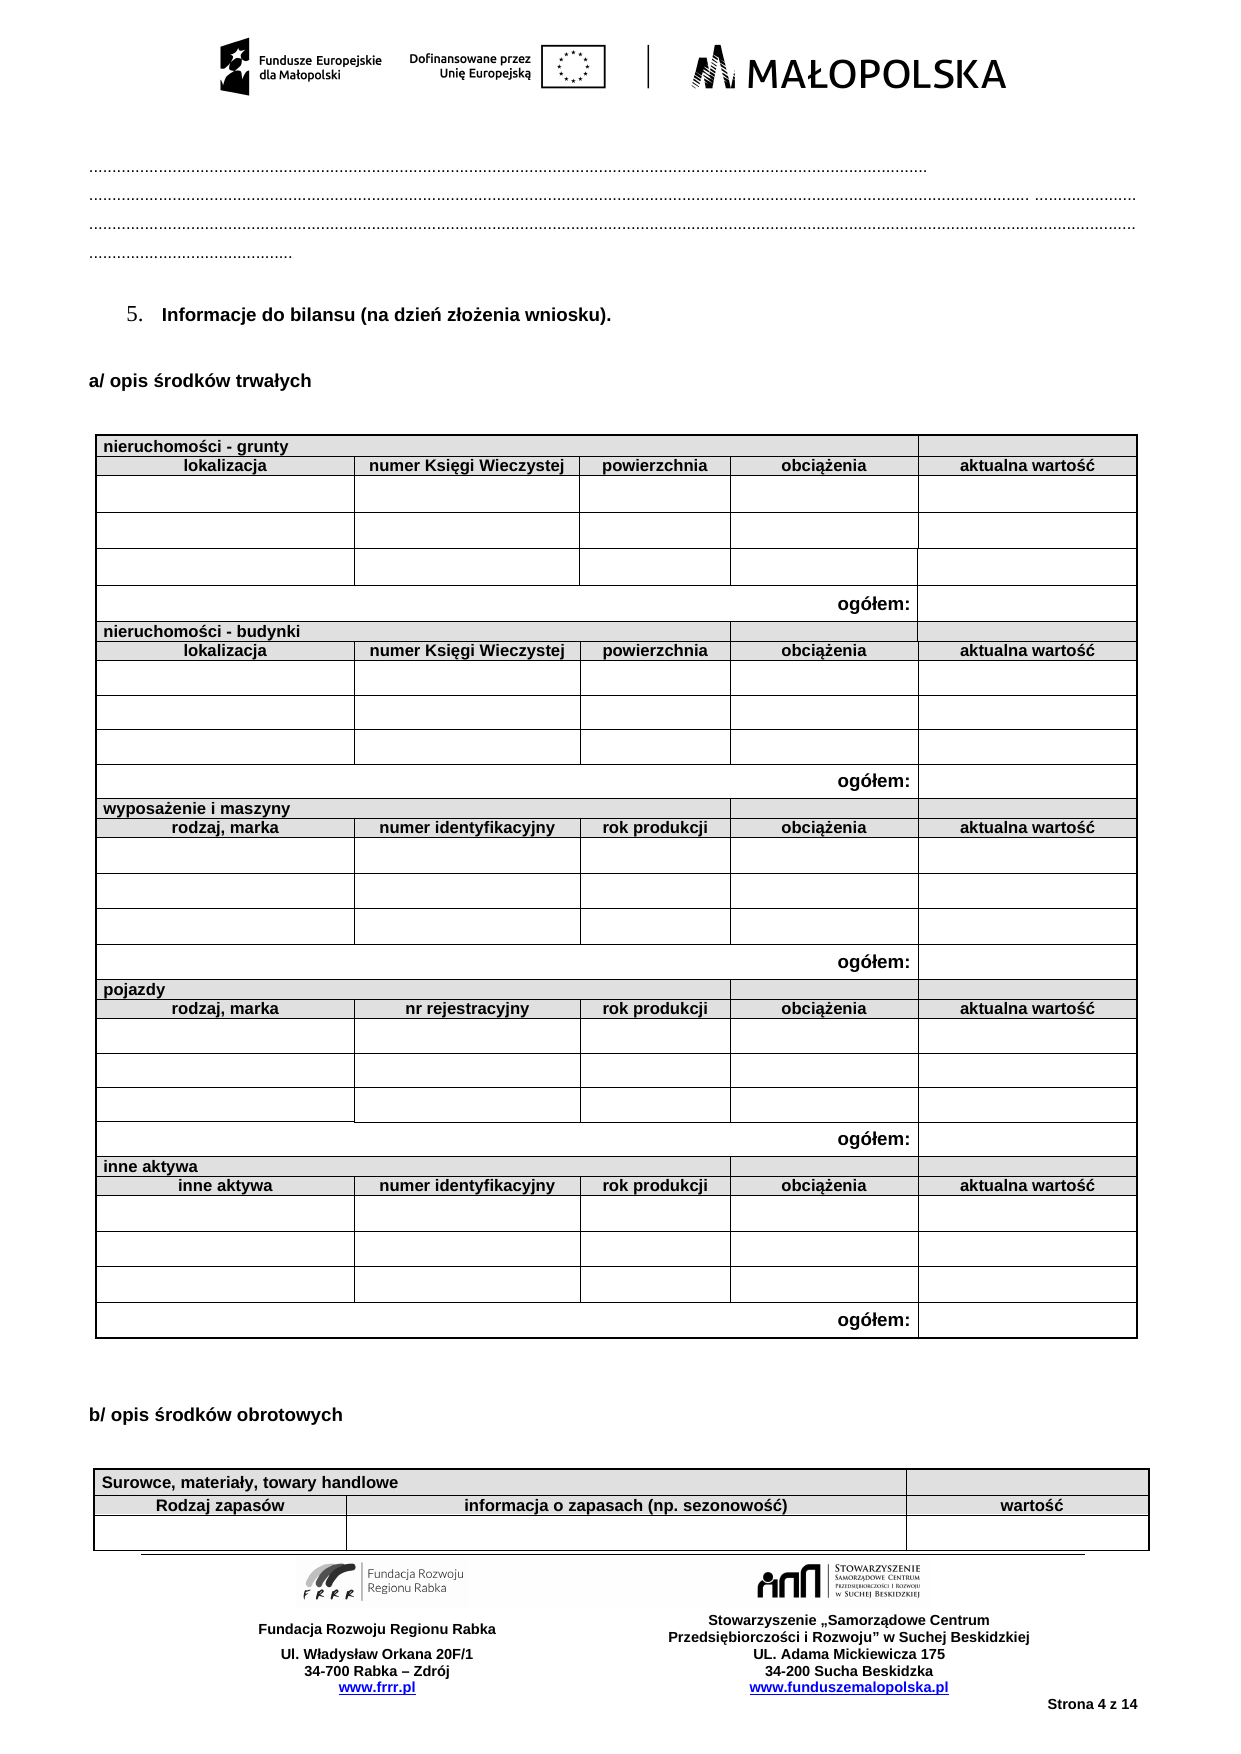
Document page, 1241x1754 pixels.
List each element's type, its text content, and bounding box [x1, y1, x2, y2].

table_cell [919, 799, 1136, 818]
table_cell [355, 838, 580, 873]
picture [207, 23, 1019, 110]
table_cell informacja o zapasach (np. sezonowość) [347, 1496, 906, 1514]
table_cell ogółem: [97, 945, 918, 979]
table_cell [919, 1157, 1136, 1176]
table_cell obciążenia [731, 642, 918, 660]
table_cell Rodzaj zapasów [95, 1496, 346, 1514]
table_cell [731, 1157, 918, 1176]
table_cell [581, 730, 730, 763]
table_cell [919, 1054, 1136, 1087]
table_cell [581, 909, 730, 943]
table_cell [355, 476, 579, 512]
table_cell [581, 838, 730, 873]
table_cell [919, 1232, 1136, 1266]
table_cell [918, 549, 1136, 584]
table_cell nieruchomości - budynki [97, 622, 730, 641]
table_cell [731, 1267, 918, 1301]
table_header [907, 1470, 1148, 1495]
table_cell [919, 1088, 1136, 1121]
table_cell [919, 696, 1136, 729]
table_cell rok produkcji [581, 1000, 730, 1018]
table_cell [919, 838, 1136, 873]
table_cell [581, 1232, 730, 1266]
table_cell [355, 909, 580, 943]
table_cell [919, 765, 1136, 798]
table_cell [355, 549, 579, 584]
table_cell [355, 1088, 580, 1121]
table_cell [97, 549, 354, 584]
table_cell [97, 513, 354, 548]
table_cell [918, 586, 1136, 621]
text a/ opis środków trwałych [89, 369, 1137, 391]
table_cell [355, 1267, 580, 1301]
table_cell [919, 476, 1136, 512]
table_cell [581, 874, 730, 908]
table_cell [581, 661, 730, 695]
table_cell aktualna wartość [919, 457, 1136, 475]
table_cell [919, 1019, 1136, 1053]
table_cell rodzaj, marka [97, 819, 354, 837]
table_cell ogółem: [97, 1303, 918, 1337]
table_header Surowce, materiały, towary handlowe [95, 1470, 906, 1495]
table_cell [580, 476, 730, 512]
table_cell [731, 799, 918, 818]
table_cell [355, 1019, 580, 1053]
table_cell [731, 476, 918, 512]
table_cell [731, 874, 918, 908]
table_cell [97, 1232, 354, 1266]
table_cell [97, 1019, 354, 1053]
table_cell [97, 696, 354, 729]
table_cell [919, 730, 1136, 763]
table_cell obciążenia [731, 1000, 918, 1018]
table_cell numer identyfikacyjny [355, 819, 580, 837]
table_cell [731, 980, 918, 999]
table_cell [355, 874, 580, 908]
table_cell [581, 1088, 730, 1121]
table_cell [355, 696, 580, 729]
table_cell powierzchnia [580, 457, 730, 475]
table_cell obciążenia [731, 457, 918, 475]
table_cell [97, 909, 354, 943]
table_cell [581, 1196, 730, 1231]
table_cell rodzaj, marka [97, 1000, 354, 1018]
table_cell powierzchnia [581, 642, 730, 660]
table_cell wartość [907, 1496, 1148, 1514]
table_cell aktualna wartość [919, 1000, 1136, 1018]
table_cell [919, 513, 1136, 548]
table_cell [97, 1196, 354, 1231]
table_cell [731, 696, 918, 729]
table_cell [731, 1054, 918, 1087]
table_cell rok produkcji [581, 1177, 730, 1195]
table_cell numer Księgi Wieczystej [355, 457, 579, 475]
table_cell [731, 622, 917, 641]
table_cell [355, 730, 580, 763]
table_cell [580, 513, 730, 548]
table_cell [919, 980, 1136, 999]
picture [296, 1555, 930, 1608]
table_cell [918, 622, 1136, 641]
table_cell [97, 1054, 354, 1087]
table_cell rok produkcji [581, 819, 730, 837]
table_cell [731, 838, 918, 873]
table_cell [919, 1196, 1136, 1231]
table_cell [580, 549, 730, 584]
table_cell [97, 730, 354, 763]
table_cell [731, 1232, 918, 1266]
table_cell [731, 661, 918, 695]
table_cell aktualna wartość [919, 1177, 1136, 1195]
table_header [919, 436, 1136, 456]
table_cell aktualna wartość [919, 819, 1136, 837]
table_cell [919, 1123, 1136, 1156]
table_cell [731, 513, 918, 548]
table_cell ogółem: [97, 765, 918, 798]
table_cell [581, 1054, 730, 1087]
table_cell lokalizacja [97, 457, 354, 475]
table_header nieruchomości - grunty [97, 436, 918, 456]
table_cell [731, 1196, 918, 1231]
table_cell [97, 661, 354, 695]
table_cell [97, 1088, 354, 1121]
table_cell [95, 1516, 346, 1550]
table_cell [919, 1267, 1136, 1301]
table_cell [581, 1267, 730, 1301]
table_cell [97, 874, 354, 908]
table_cell [731, 1019, 918, 1053]
table_cell [97, 838, 354, 873]
table_cell obciążenia [731, 819, 918, 837]
text b/ opis środków obrotowych [89, 1404, 1137, 1425]
table_cell [355, 661, 580, 695]
table_cell [731, 730, 918, 763]
table_cell [731, 1088, 918, 1121]
table_cell [731, 909, 918, 943]
table_cell ogółem: [97, 586, 917, 621]
table_cell [907, 1516, 1148, 1550]
table_cell [919, 874, 1136, 908]
table_cell [581, 696, 730, 729]
text ..................................................................................................................................................................................... ........................................................................................................................................................................................................... .................................................................................................................................................................................................................................................................................................... [89, 156, 1137, 262]
table_cell numer identyfikacyjny [355, 1177, 580, 1195]
table_cell [919, 661, 1136, 695]
table_cell nr rejestracyjny [355, 1000, 580, 1018]
table_cell [919, 1303, 1136, 1337]
table_cell [355, 1054, 580, 1087]
table_cell [581, 1019, 730, 1053]
table_cell inne aktywa [97, 1157, 730, 1176]
table_cell [919, 945, 1136, 979]
list Informacje do bilansu (na dzień złożenia wniosku). [126, 300, 1137, 326]
table_cell pojazdy [97, 980, 730, 999]
table_cell aktualna wartość [919, 642, 1136, 660]
table_cell [355, 1232, 580, 1266]
table_cell [97, 476, 354, 512]
table_cell [347, 1516, 906, 1550]
table_cell [731, 549, 917, 584]
table_cell ogółem: [97, 1122, 918, 1156]
table_cell lokalizacja [97, 642, 354, 660]
table_cell obciążenia [731, 1177, 918, 1195]
table_cell numer Księgi Wieczystej [355, 642, 580, 660]
table_cell wyposażenie i maszyny [97, 799, 730, 818]
table_cell [355, 1196, 580, 1231]
table_cell [919, 909, 1136, 943]
table_cell [97, 1267, 354, 1301]
table_cell inne aktywa [97, 1177, 354, 1195]
table_cell [355, 513, 579, 548]
